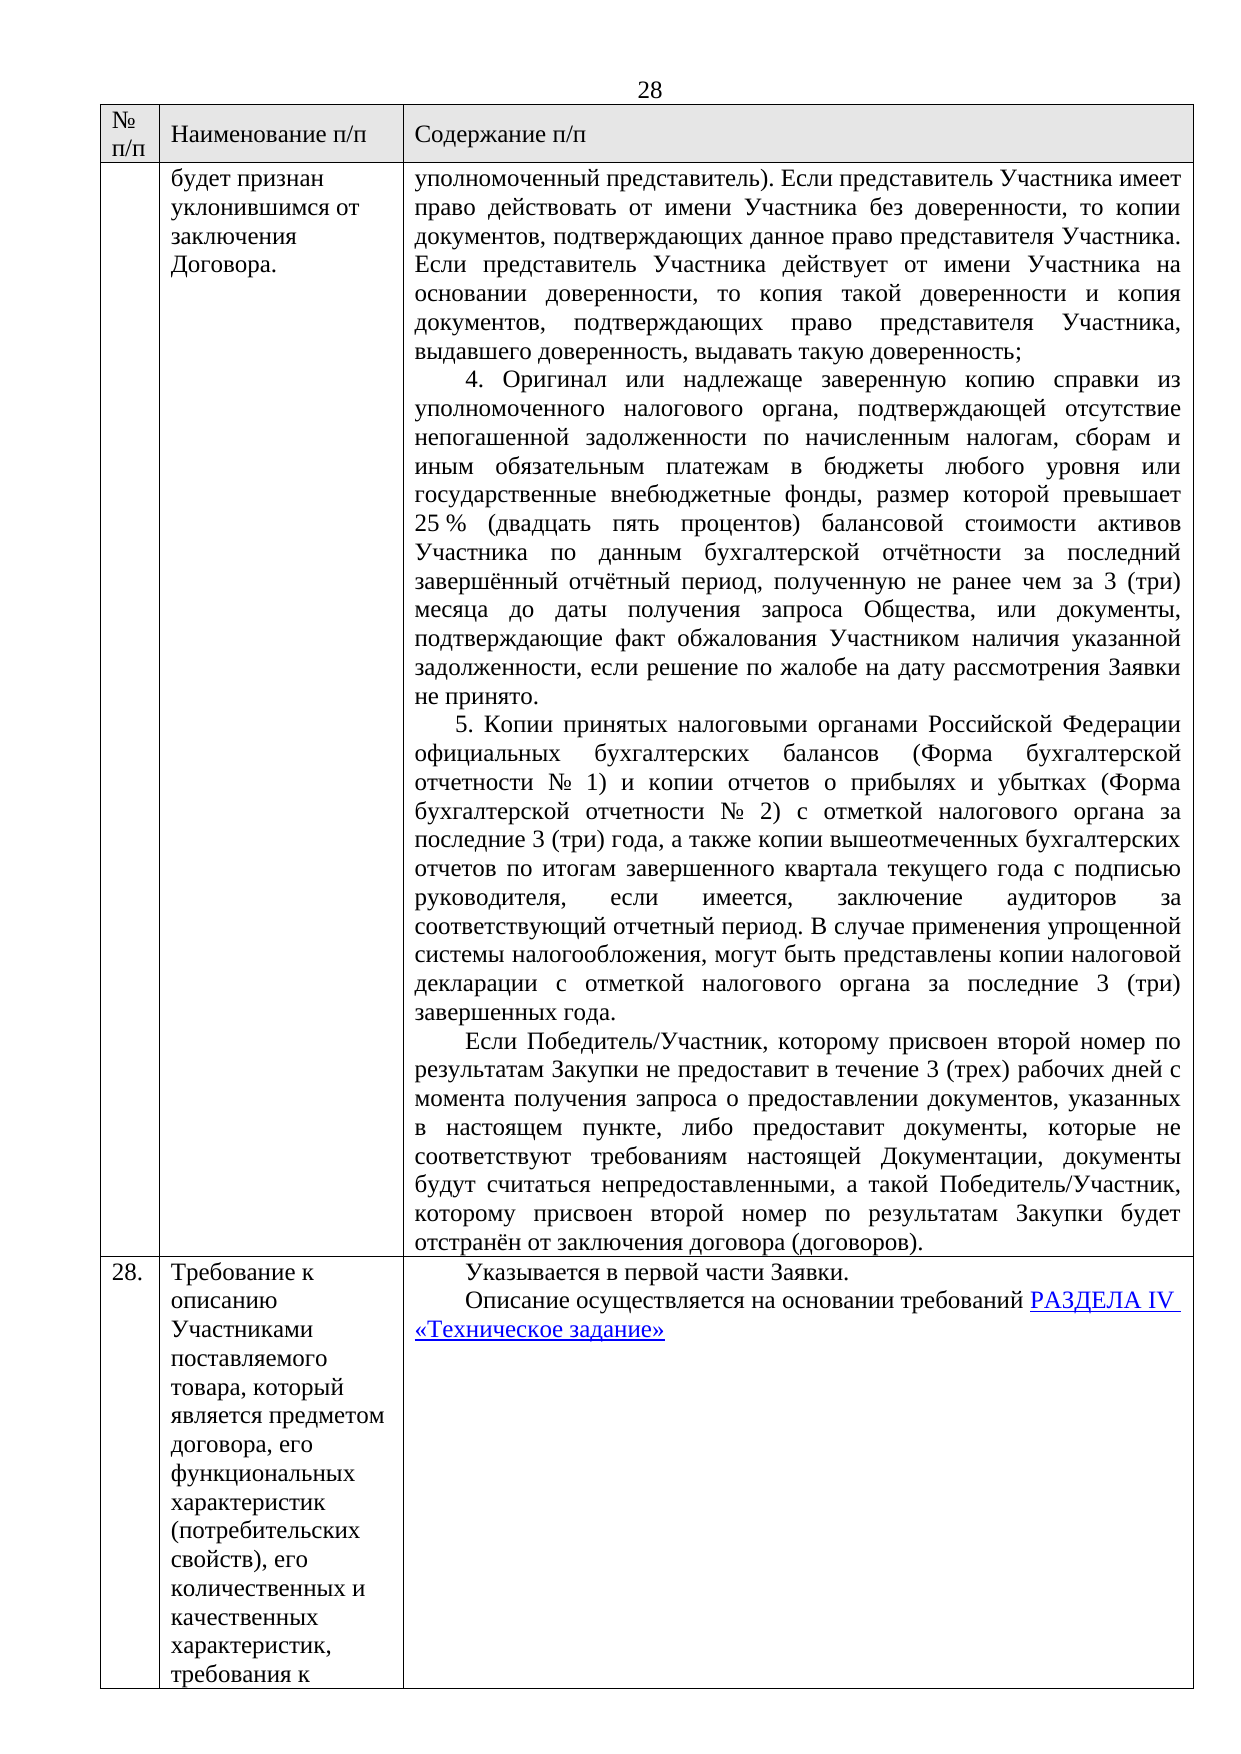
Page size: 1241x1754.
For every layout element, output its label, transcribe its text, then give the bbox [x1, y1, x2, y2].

table_cell [101, 163, 159, 1256]
table_header Содержание п/п [404, 105, 1193, 162]
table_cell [160, 1257, 403, 1688]
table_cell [404, 163, 1193, 1256]
table_header № п/п [101, 105, 159, 162]
table_cell [101, 1257, 159, 1688]
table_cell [404, 1257, 1193, 1688]
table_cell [160, 163, 403, 1256]
table_header Наименование п/п [160, 105, 403, 162]
